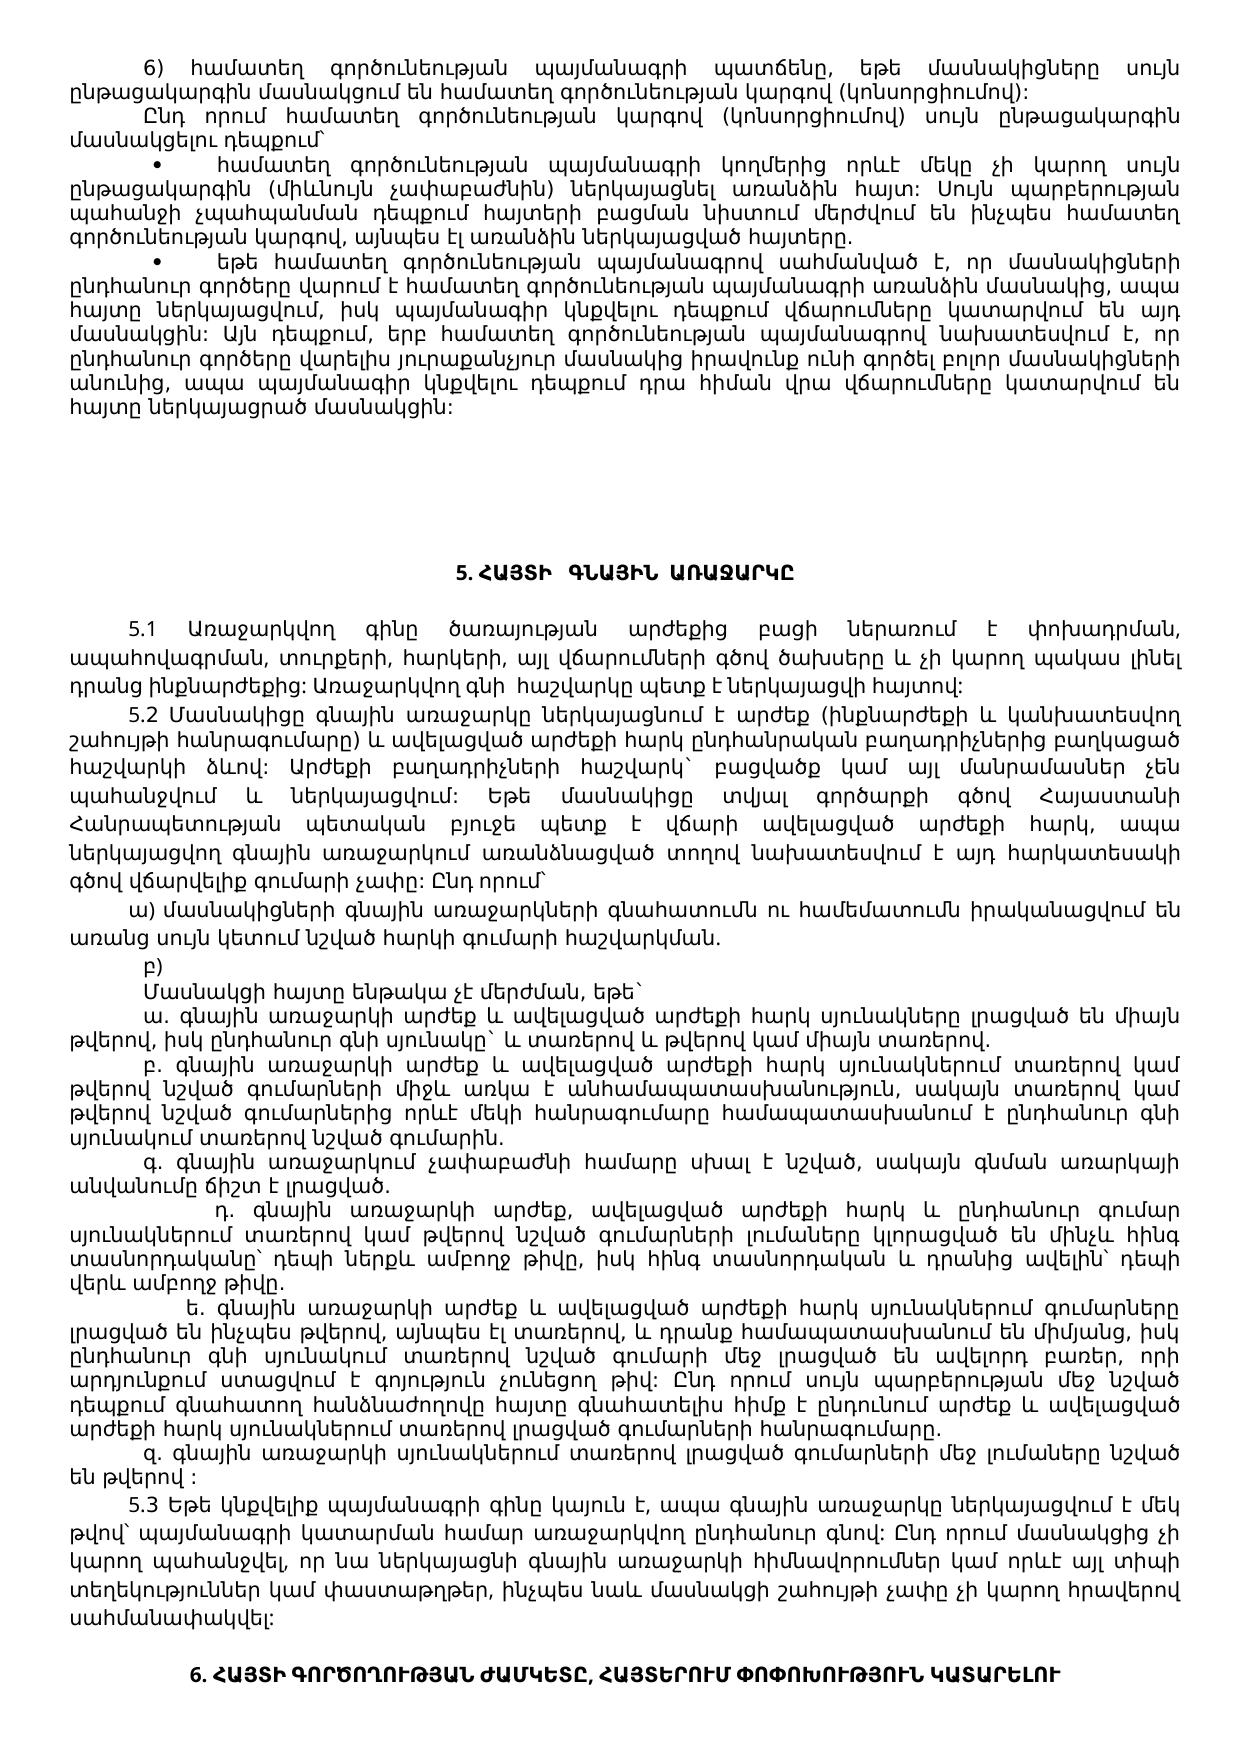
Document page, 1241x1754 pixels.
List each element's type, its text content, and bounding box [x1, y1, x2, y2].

text ա. գնային առաջարկի արժեք և ավելացված արժեքի հարկ սյունակները լրացված են միայն թվերով, իսկ ընդհանուր գնի սյունակը` և տառերով և թվերով կամ միայն տառերով. [69, 1004, 1181, 1053]
text 5. ՀԱՅՏԻ ԳՆԱՅԻՆ ԱՌԱՋԱՐԿԸ [69, 558, 1181, 586]
text դ. գնային առաջարկի արժեք, ավելացված արժեքի հարկ և ընդհանուր գումար սյունակներում տառերով կամ թվերով նշված գումարների լումաները կլորացված են մինչև հինգ տասնորդականը՝ դեպի ներքև ամբողջ թիվը, իսկ հինգ տասնորդական և դրանից ավելին՝ դեպի վերև ամբողջ թիվը. [69, 1198, 1181, 1296]
text բ) [69, 952, 1181, 980]
text 6. ՀԱՅՏԻ ԳՈՐԾՈՂՈՒԹՅԱՆ ԺԱՄԿԵՏԸ, ՀԱՅՏԵՐՈՒՄ ՓՈՓՈԽՈՒԹՅՈՒՆ ԿԱՏԱՐԵԼՈՒ [69, 1660, 1181, 1689]
text ա) մասնակիցների գնային առաջարկների գնահատումն ու համեմատումն իրականացվում են առանց սույն կետում նշված հարկի գումարի հաշվարկման. [69, 895, 1181, 952]
text զ. գնային առաջարկի սյունակներում տառերով լրացված գումարների մեջ լումաները նշված են թվերով : [69, 1441, 1181, 1490]
text 5.2 Մասնակիցը գնային առաջարկը ներկայացնում է արժեք (ինքնարժեքի և կանխատեսվող շահույթի հանրագումարը) և ավելացված արժեքի հարկ ընդհանրական բաղադրիչներից բաղկացած հաշվարկի ձևով: Արժեքի բաղադրիչների հաշվարկ` բացվածք կամ այլ մանրամասներ չեն պահանջվում և ներկայացվում: Եթե մասնակիցը տվյալ գործարքի գծով Հայաստանի Հանրապետության պետական բյուջե պետք է վճարի ավելացված արժեքի հարկ, ապա ներկայացվող գնային առաջարկում առանձնացված տողով նախատեսվում է այդ հարկատեսակի գծով վճարվելիք գումարի չափը: Ընդ որում՝ [69, 700, 1181, 895]
text 5.3 Եթե կնքվելիք պայմանագրի գինը կայուն է, ապա գնային առաջարկը ներկայացվում է մեկ թվով՝ պայմանագրի կատարման համար առաջարկվող ընդհանուր գնով: Ընդ որում մասնակցից չի կարող պահանջվել, որ նա ներկայացնի գնային առաջարկի հիմնավորումներ կամ որևէ այլ տիպի տեղեկություններ կամ փաստաթղթեր, ինչպես նաև մասնակցի շահույթի չափը չի կարող հրավերով սահմանափակվել: [69, 1490, 1181, 1632]
text ե. գնային առաջարկի արժեք և ավելացված արժեքի հարկ սյունակներում գումարները լրացված են ինչպես թվերով, այնպես էլ տառերով, և դրանք համապատասխանում են միմյանց, իսկ ընդհանուր գնի սյունակում տառերով նշված գումարի մեջ լրացված են ավելորդ բառեր, որի արդյունքում ստացվում է գոյություն չունեցող թիվ: Ընդ որում սույն պարբերության մեջ նշված դեպքում գնահատող հանձնաժողովը հայտը գնահատելիս հիմք է ընդունում արժեք և ավելացված արժեքի հարկ սյունակներում տառերով լրացված գումարների հանրագումարը. [69, 1296, 1181, 1441]
text Ընդ որում համատեղ գործունեության կարգով (կոնսորցիումով) սույն ընթացակարգին մասնակցելու դեպքում՝ [69, 104, 1181, 153]
text 6) համատեղ գործունեության պայմանագրի պատճենը, եթե մասնակիցները սույն ընթացակարգին մասնակցում են համատեղ գործունեության կարգով (կոնսորցիումով): [69, 56, 1181, 104]
list համատեղ գործունեության պայմանագրի կողմերից որևէ մեկը չի կարող սույն ընթացակարգին (միևնույն չափաբաժնին) ներկայացնել առանձին հայտ: Սույն պարբերության պահանջի չպահպանման դեպքում հայտերի բացման նիստում մերժվում են ինչպես համատեղ գործունեության կարգով, այնպես էլ առանձին ներկայացված հայտերը. [69, 153, 1181, 250]
text Մասնակցի հայտը ենթակա չէ մերժման, եթե` [69, 980, 1181, 1004]
list եթե համատեղ գործունեության պայմանագրով սահմանված է, որ մասնակիցների ընդհանուր գործերը վարում է համատեղ գործունեության պայմանագրի առանձին մասնակից, ապա հայտը ներկայացվում, իսկ պայմանագիր կնքվելու դեպքում վճարումները կատարվում են այդ մասնակցին: Այն դեպքում, երբ համատեղ գործունեության պայմանագրով նախատեսվում է, որ ընդհանուր գործերը վարելիս յուրաքանչյուր մասնակից իրավունք ունի գործել բոլոր մասնակիցների անունից, ապա պայմանագիր կնքվելու դեպքում դրա հիման վրա վճարումները կատարվում են հայտը ներկայացրած մասնակցին: [69, 250, 1181, 419]
text գ. գնային առաջարկում չափաբաժնի համարը սխալ է նշված, սակայն գնման առարկայի անվանումը ճիշտ է լրացված. [69, 1150, 1181, 1198]
text բ. գնային առաջարկի արժեք և ավելացված արժեքի հարկ սյունակներում տառերով կամ թվերով նշված գումարների միջև առկա է անհամապատասխանություն, սակայն տառերով կամ թվերով նշված գումարներից որևէ մեկի հանրագումարը համապատասխանում է ընդհանուր գնի սյունակում տառերով նշված գումարին. [69, 1053, 1181, 1150]
text 5.1 Առաջարկվող գինը ծառայության արժեքից բացի ներառում է փոխադրման, ապահովագրման, տուրքերի, հարկերի, այլ վճարումների գծով ծախսերը և չի կարող պակաս լինել դրանց ինքնարժեքից: Առաջարկվող գնի հաշվարկը պետք է ներկայացվի հայտով: [69, 614, 1181, 700]
